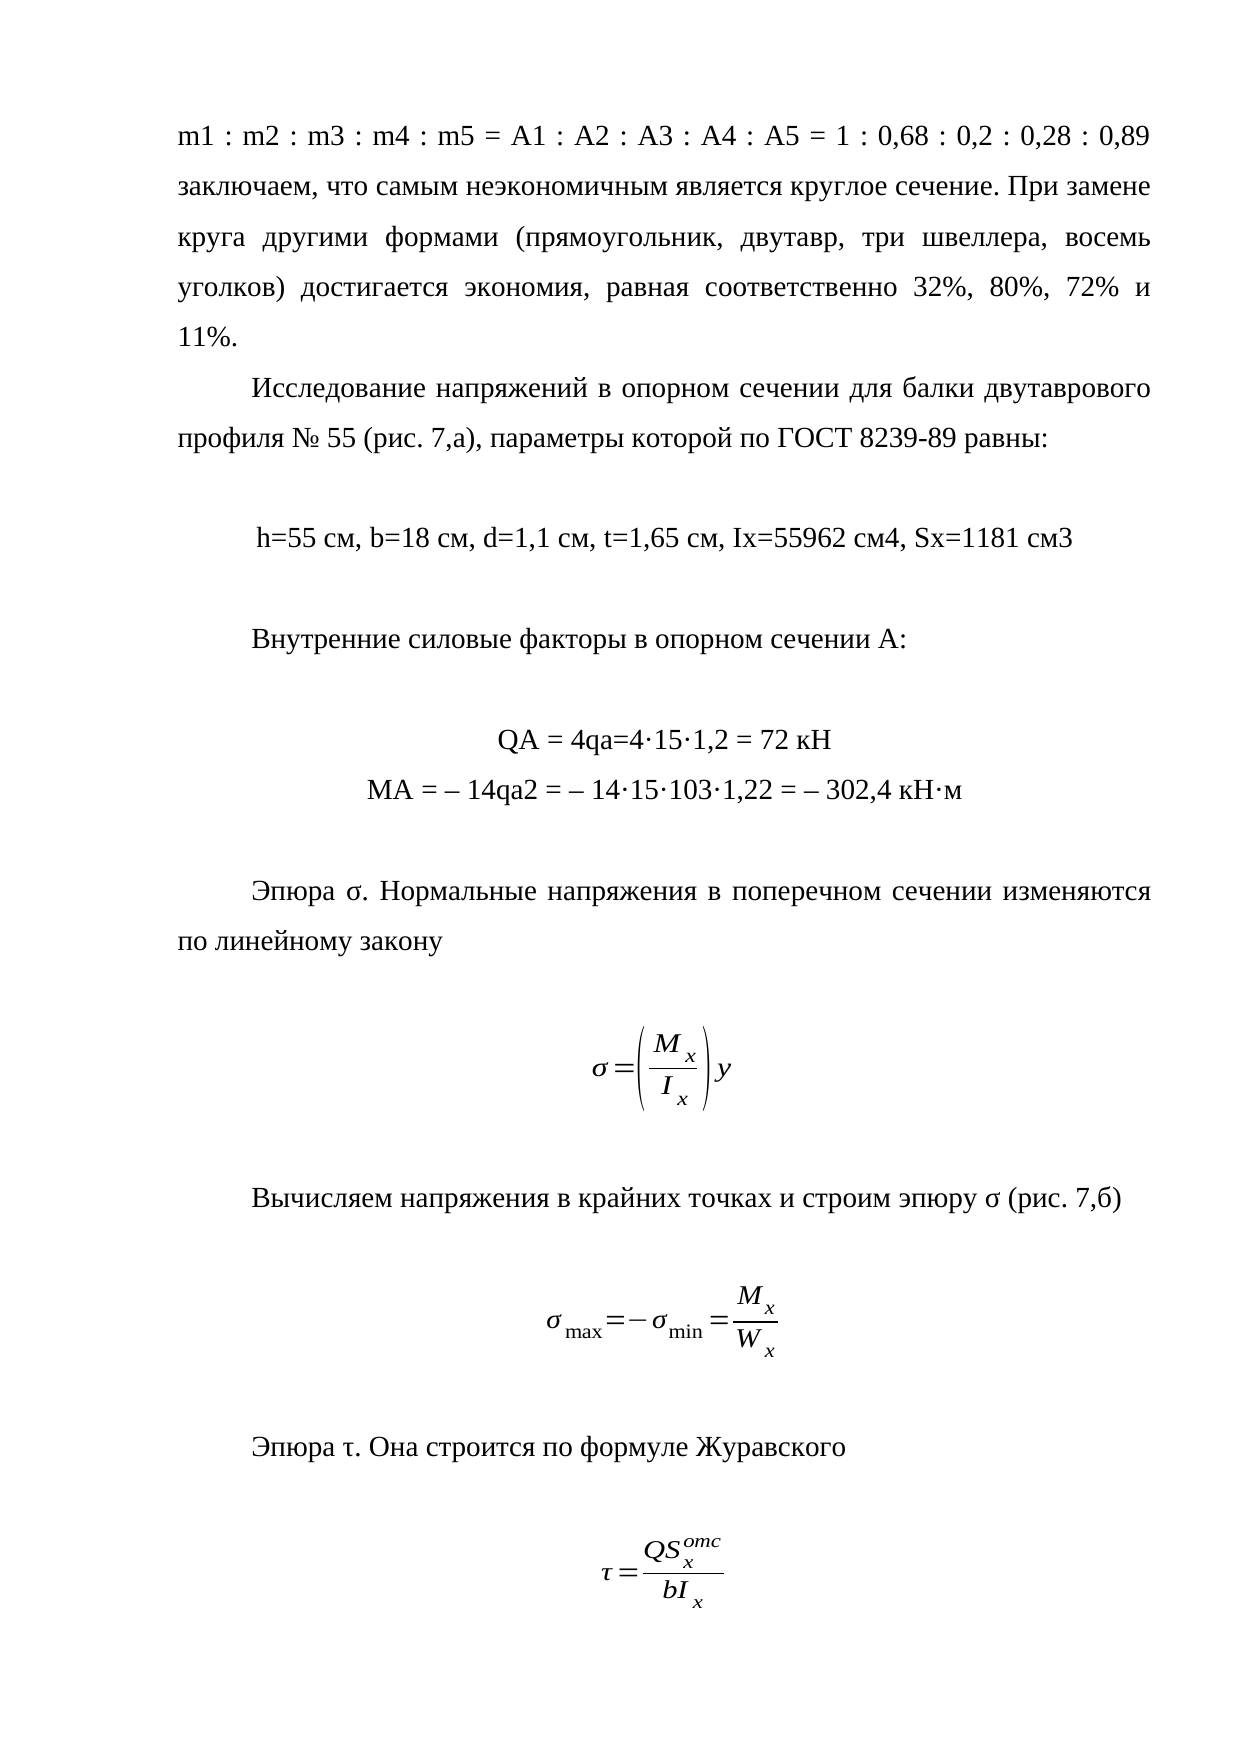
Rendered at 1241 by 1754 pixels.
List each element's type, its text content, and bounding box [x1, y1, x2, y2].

text Внутренние силовые факторы в опорном сечении А: [177, 621, 1152, 655]
text m1 : m2 : m3 : m4 : m5 = A1 : A2 : A3 : A4 : A5 = 1 : 0,68 : 0,2 : 0,28 : 0,89 заключаем, что самым неэкономичным является круглое сечение. При замене круга другими формами (прямоугольник, двутавр, три швеллера, восемь уголков) достигается экономия, равная соответственно 32%, 80%, 72% и 11%. [177, 118, 1152, 353]
text h=55 см, b=18 см, d=1,1 см, t=1,65 см, Ix=55962 см4, Sx=1181 см3 [177, 521, 1152, 554]
text Исследование напряжений в опорном сечении для балки двутаврового профиля № 55 (рис. 7,а), параметры которой по ГОСТ 8239-89 равны: [177, 370, 1152, 453]
text QA = 4qa=4·15·1,2 = 72 кН [177, 722, 1152, 755]
text MA = – 14qa2 = – 14·15·103·1,22 = – 302,4 кН·м [177, 772, 1152, 806]
text Эпюра τ. Она строится по формуле Журавского [177, 1429, 1152, 1462]
text Эпюра σ. Нормальные напряжения в поперечном сечении изменяются по линейному закону [177, 873, 1152, 957]
text Вычисляем напряжения в крайних точках и строим эпюру σ (рис. 7,б) [177, 1180, 1152, 1213]
